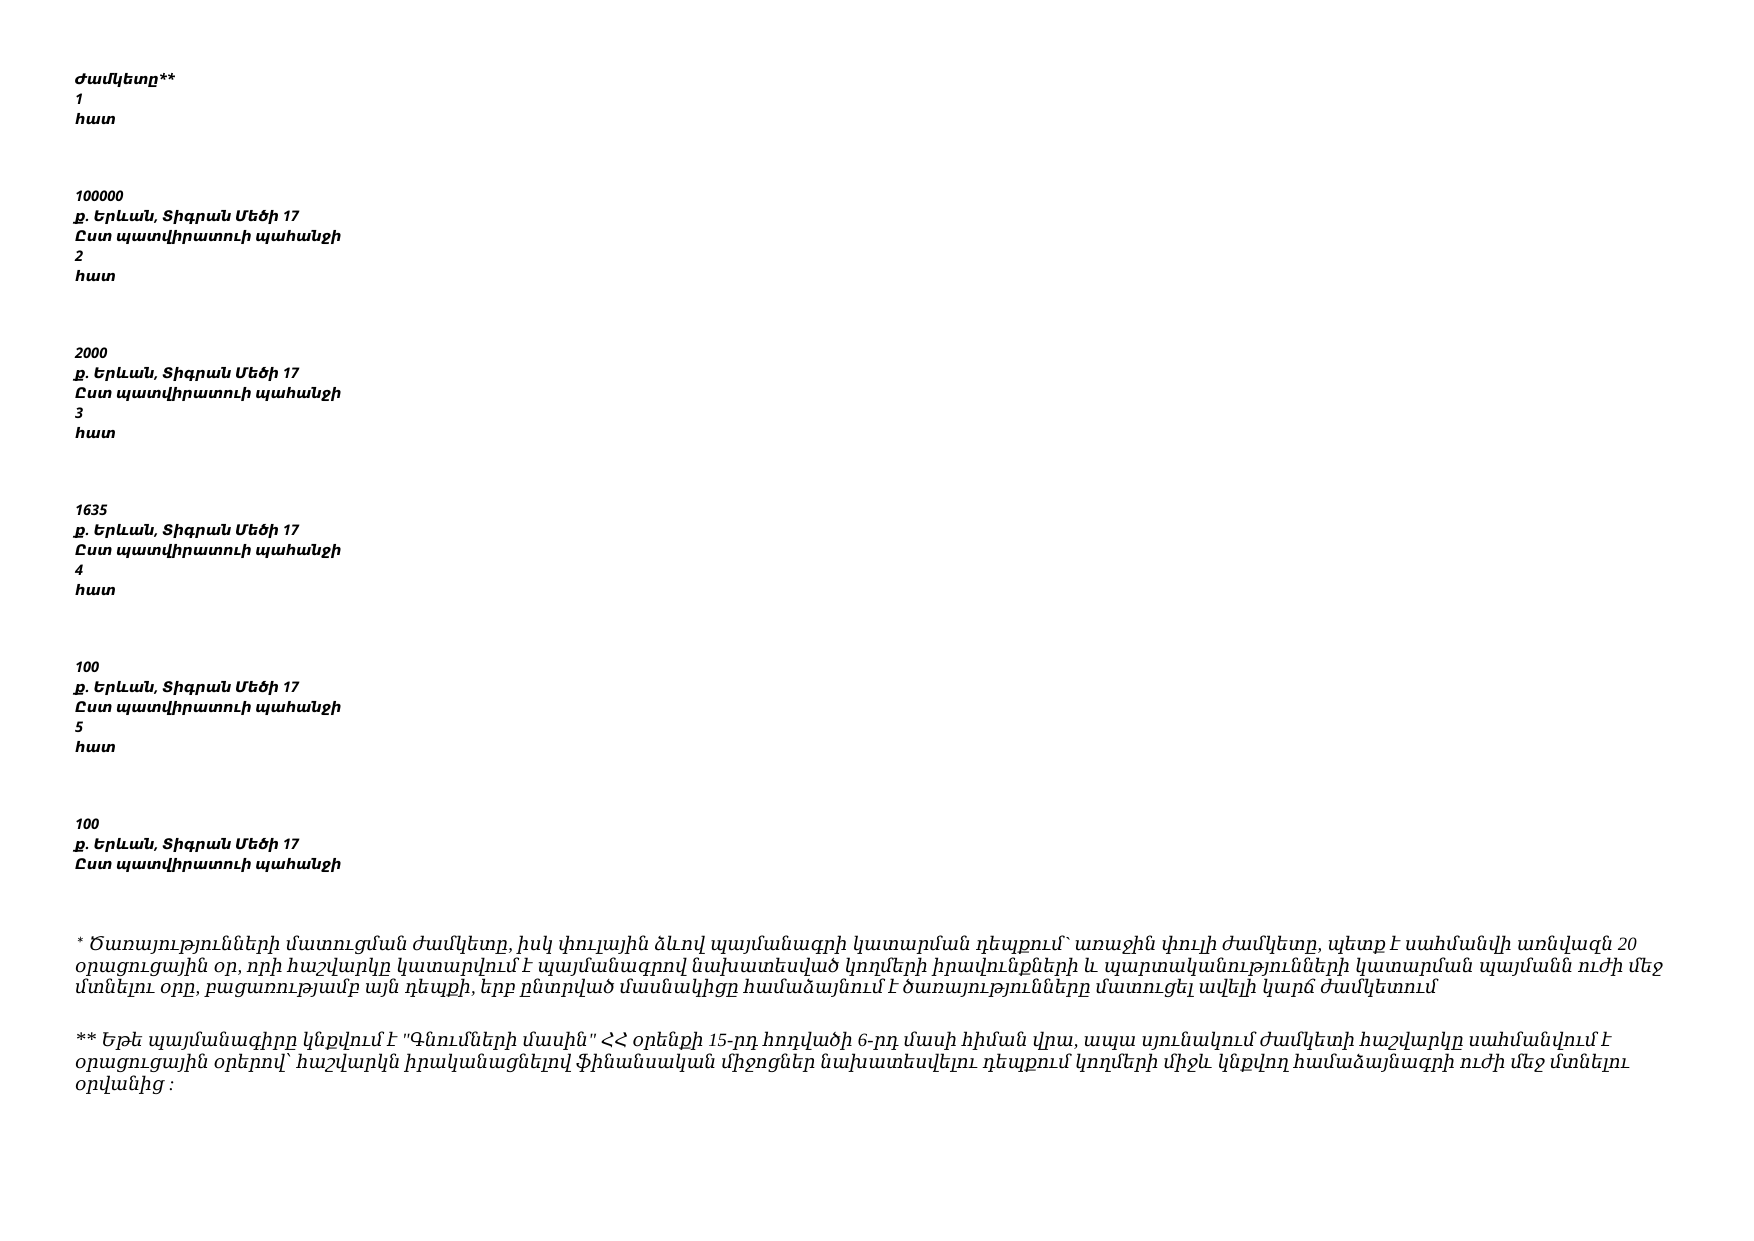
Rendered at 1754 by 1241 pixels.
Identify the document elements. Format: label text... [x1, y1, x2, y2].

text * Ծառայությունների մատուցման ժամկետը, իսկ փուլային ձևով պայմանագրի կատարման դեպքում` առաջին փուլի ժամկետը, պետք է սահմանվի առնվազն 20 օրացուցային օր, որի հաշվարկը կատարվում է պայմանագրով նախատեսված կողմերի իրավունքների և պարտականությունների կատարման պայմանն ուժի մեջ մտնելու օրը, բացառությամբ այն դեպքի, երբ ընտրված մասնակիցը համաձայնում է ծառայությունները մատուցել ավելի կարճ ժամկետում [75, 932, 1698, 998]
text ** Եթե պայմանագիրը կնքվում է "Գնումների մասին" ՀՀ օրենքի 15-րդ հոդվածի 6-րդ մասի հիման վրա, ապա սյունակում ժամկետի հաշվարկը սահմանվում է օրացուցային օրերով՝ հաշվարկն իրականացնելով ֆինանսական միջոցներ նախատեսվելու դեպքում կողմերի միջև կնքվող համաձայնագրի ուժի մեջ մտնելու օրվանից : [75, 1027, 1698, 1094]
